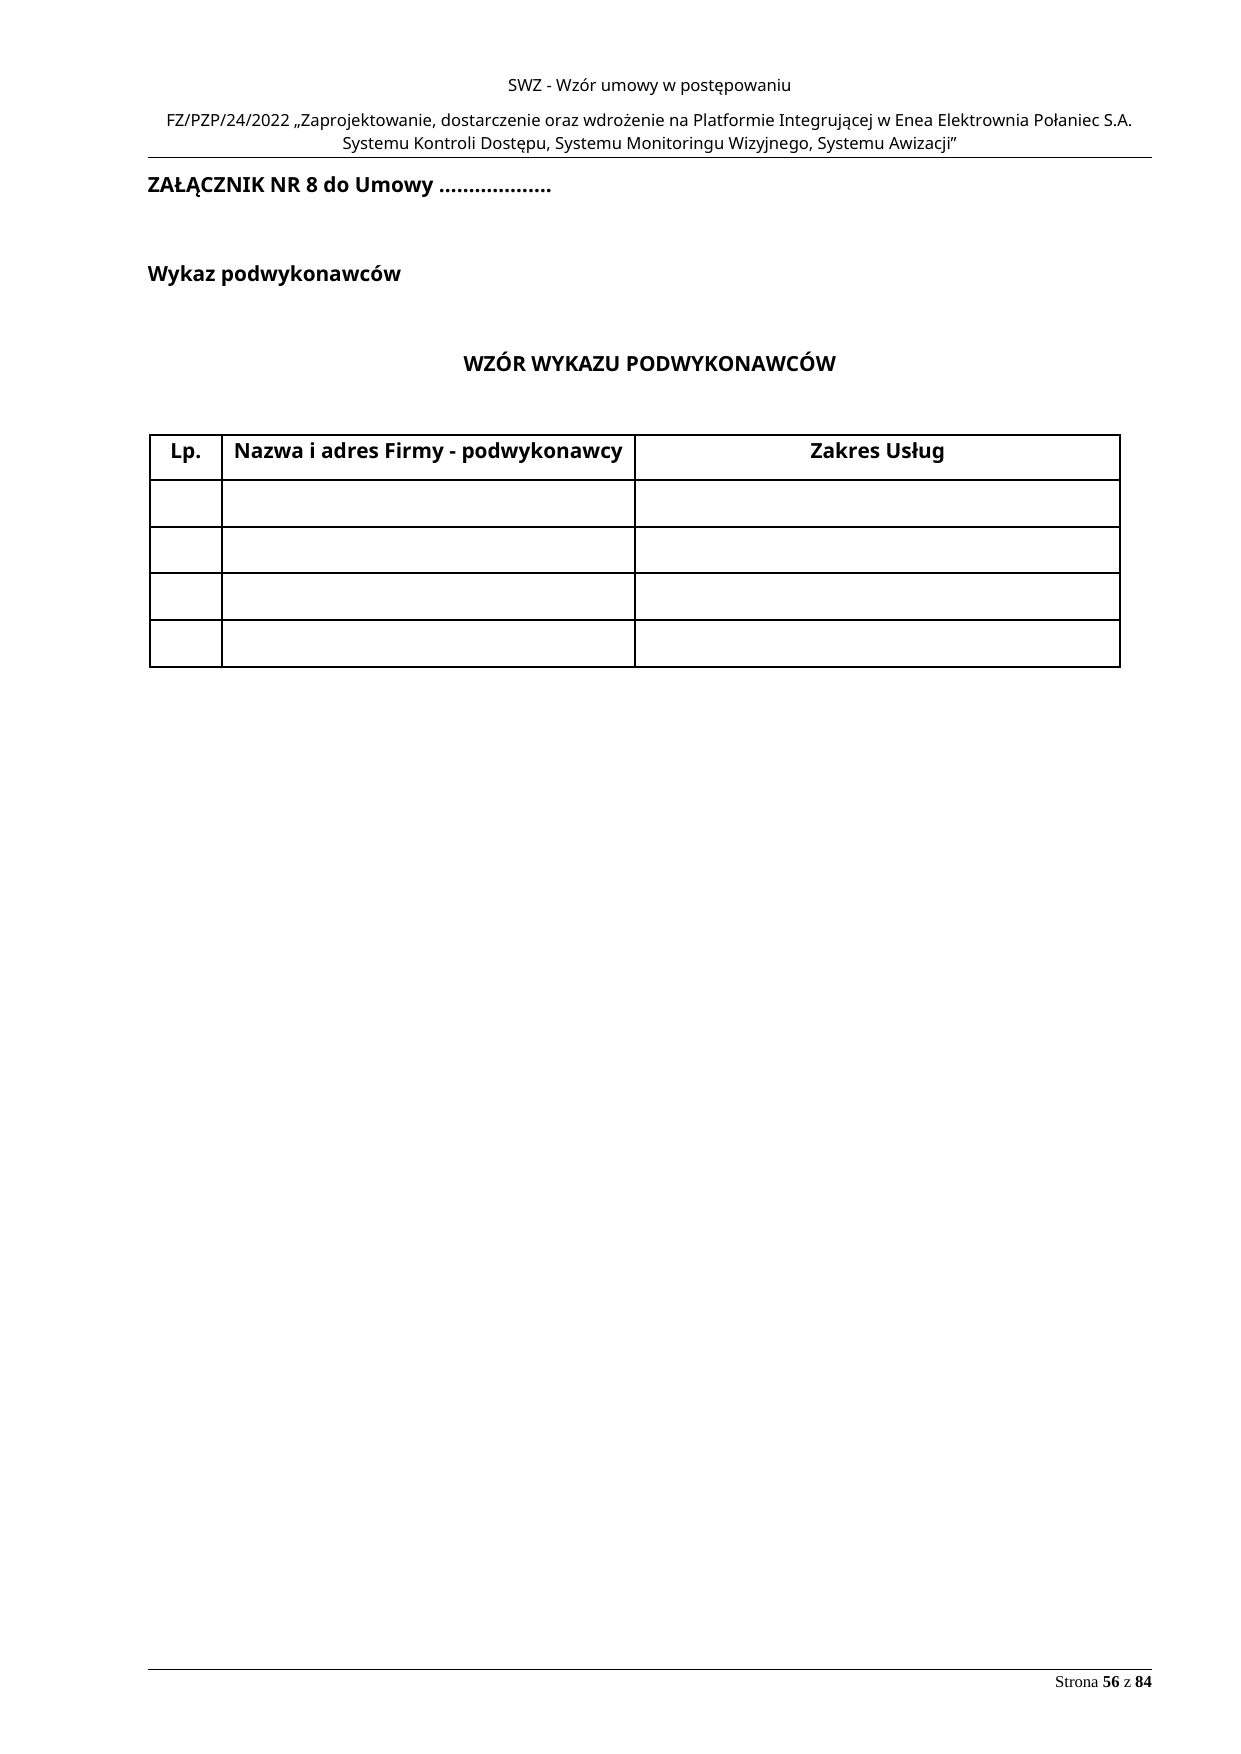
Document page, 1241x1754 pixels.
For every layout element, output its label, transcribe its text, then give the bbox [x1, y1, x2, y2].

table_cell [636, 528, 1119, 572]
table_cell [151, 528, 221, 572]
table_cell [223, 574, 634, 619]
table_cell [636, 574, 1119, 619]
table_header Zakres Usług [636, 436, 1119, 479]
table_header Nazwa i adres Firmy - podwykonawcy [223, 436, 634, 479]
text ZAŁĄCZNIK NR 8 do Umowy ………………. [148, 170, 1152, 198]
table_cell [636, 621, 1119, 666]
table_cell [151, 621, 221, 666]
text Wykaz podwykonawców [148, 259, 1152, 287]
table_cell [223, 621, 634, 666]
table_cell [151, 481, 221, 526]
table_cell [223, 528, 634, 572]
table_cell [223, 481, 634, 526]
text WZÓR WYKAZU PODWYKONAWCÓW [148, 349, 1152, 377]
table_cell [151, 574, 221, 619]
table_header Lp. [151, 436, 221, 479]
table_cell [636, 481, 1119, 526]
